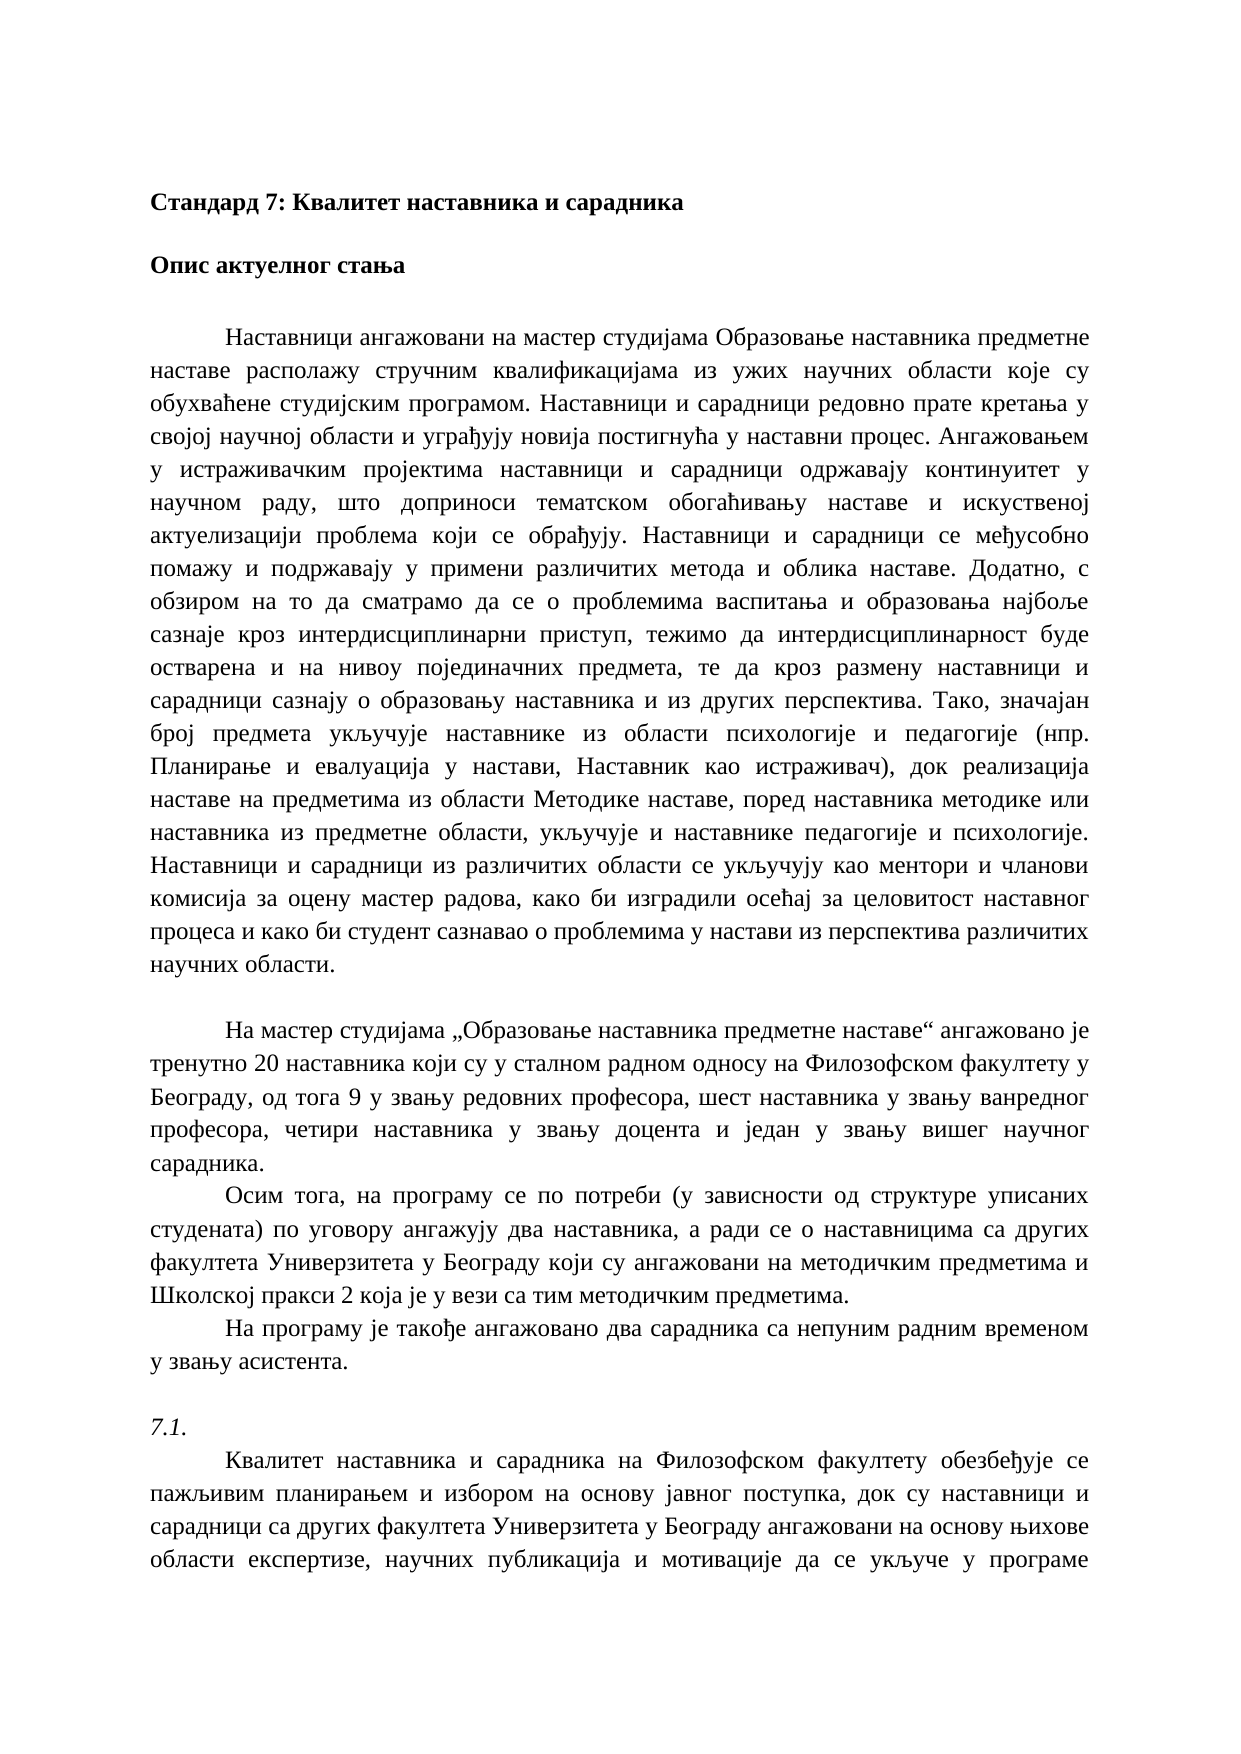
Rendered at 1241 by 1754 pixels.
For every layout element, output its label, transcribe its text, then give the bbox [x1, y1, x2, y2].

text На мастер студијама „Образовање наставника предметне наставе“ ангажовано је тренутно 20 наставника који су у сталном радном односу на Филозофском факултету у Београду, од тога 9 у звању редовних професора, шест наставника у звању ванредног професора, четири наставника у звању доцента и један у звању вишег научног сарадника. Осим тога, на програму се по потреби (у зависности од структуре уписаних студената) по уговору ангажују два наставника, а ради се о наставницима са других факултета Универзитета у Београду који су ангажовани на методичким предметима и Школској пракси 2 која је у вези са тим методичким предметима. [150, 982, 1090, 1308]
text 7.1. [150, 1412, 1090, 1441]
text На програму је такође ангажовано два сарадника са непуним радним временом у звању асистента. [150, 1313, 1090, 1374]
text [150, 1445, 1090, 1573]
subtitle Опис актуелног стања [150, 250, 1090, 278]
subtitle Стандард 7: Квалитет наставника и сарадника [150, 187, 1090, 216]
text Наставници ангажовани на мастер студијама Образовање наставника предметне наставе располажу стручним квалификацијама из ужих научних области које су обухваћене студијским програмом. Наставници и сарадници редовно прате кретања у својој научној области и уграђују новија постигнућа у наставни процес. Ангажовањем у истраживачким пројектима наставници и сарадници одржавају континуитет у научном раду, што доприноси тематском обогаћивању наставе и искуственој актуелизацији проблема који се обрађују. Наставници и сарадници се међусобно помажу и подржавају у примени различитих метода и облика наставе. Додатно, с обзиром на то да сматрамо да се о проблемима васпитања и образовања најбоље сазнаје кроз интердисциплинарни приступ, тежимо да интердисциплинарност буде остварена и на нивоу појединачних предмета, те да кроз размену наставници и сарадници сазнају о образовању наставника и из других перспектива. Тако, значајан број предмета укључује наставнике из области психологије и педагогије (нпр. Планирање и евалуација у настави, Наставник као истраживач), док реализација наставе на предметима из области Методике наставе, поред наставника методике или наставника из предметне области, укључује и наставнике педагогије и психологије. Наставници и сарадници из различитих области се укључују као ментори и чланови комисија за оцену мастер радова, како би изградили осећај за целовитост наставног процеса и како би студент сазнавао о проблемима у настави из перспектива различитих научних области. [150, 322, 1090, 978]
